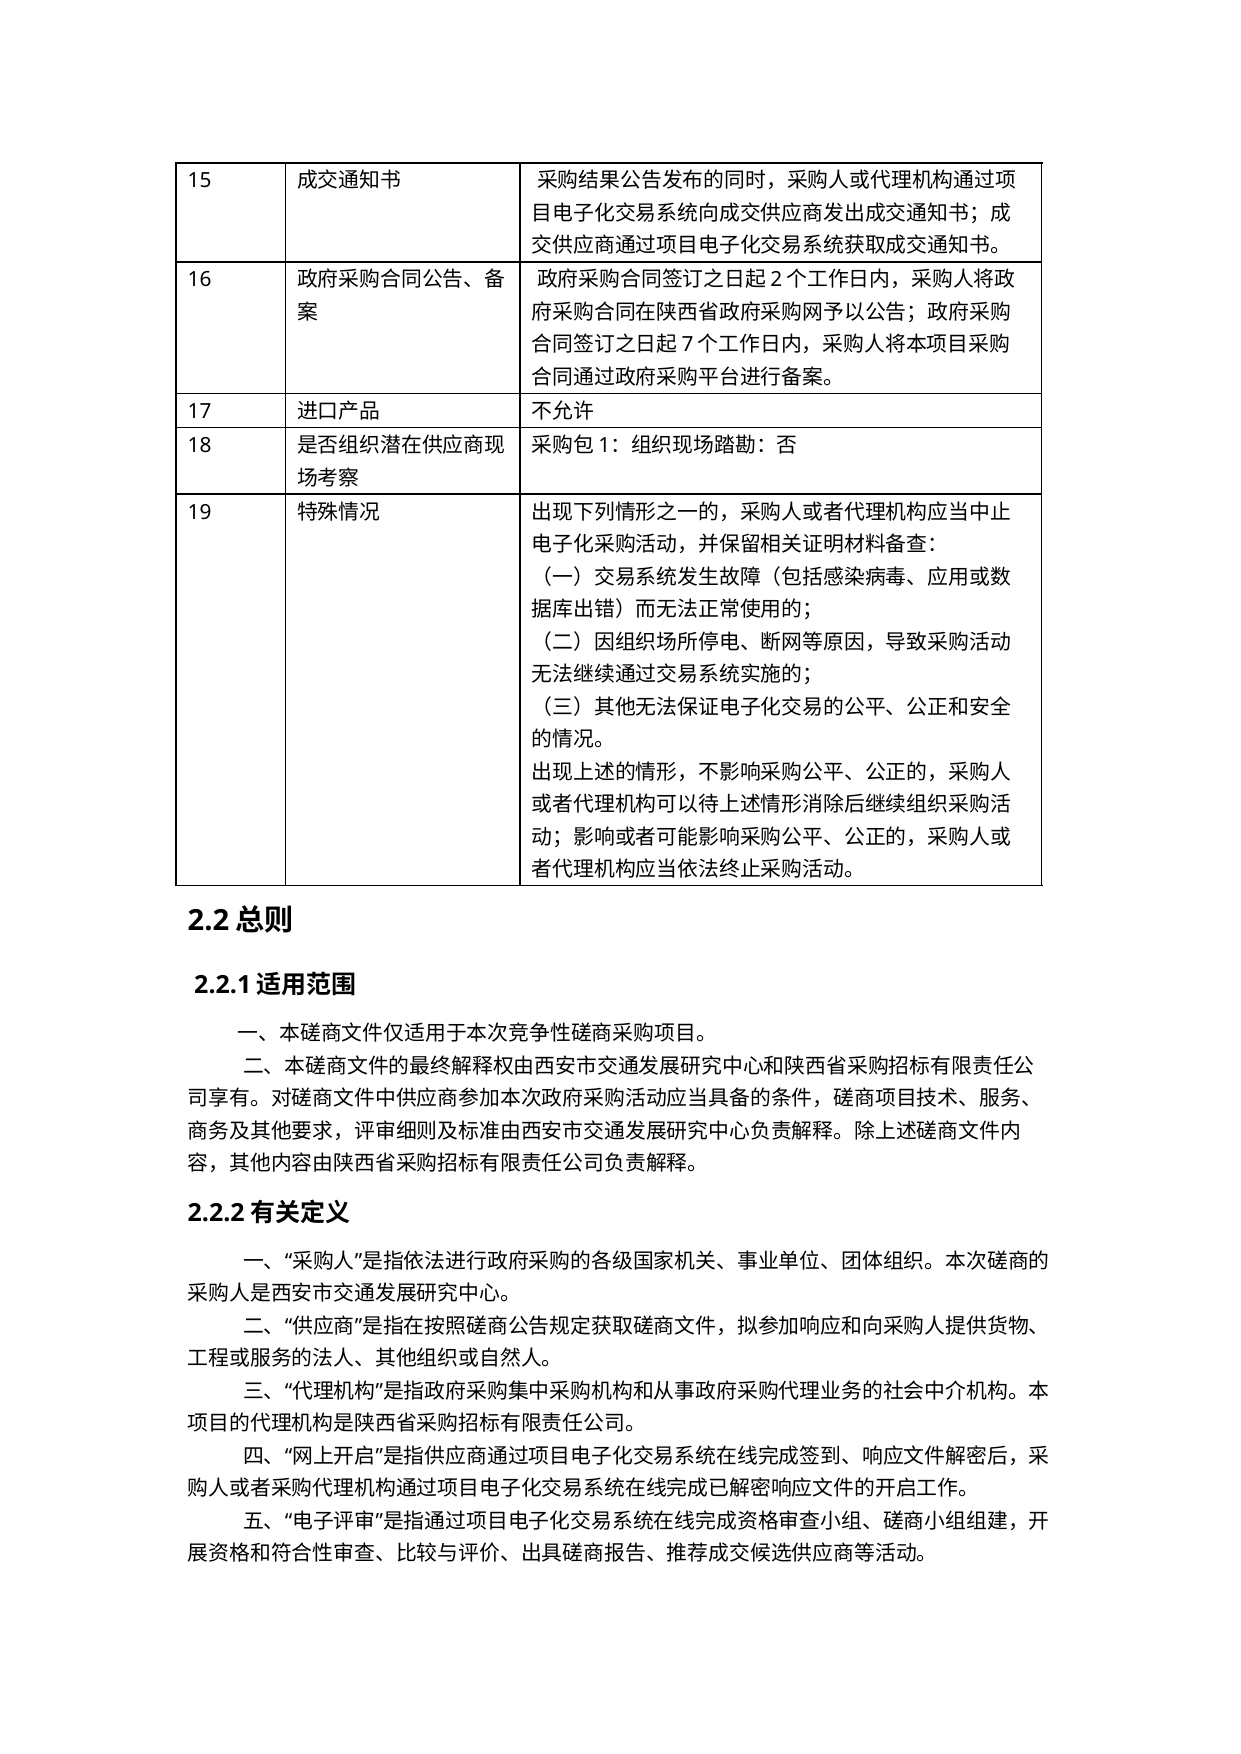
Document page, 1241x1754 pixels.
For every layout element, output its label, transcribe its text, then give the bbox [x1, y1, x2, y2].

table_cell 不允许 [521, 394, 1041, 427]
table_cell 特殊情况 [286, 495, 519, 885]
text 2.2.2有关定义 [187, 1179, 1053, 1244]
text 一、“采购人”是指依法进行政府采购的各级国家机关、事业单位、团体组织。本次磋商的采购人是西安市交通发展研究中心。 [187, 1244, 1053, 1309]
table_cell 18 [177, 428, 285, 493]
table_cell 政府采购合同公告、备案 [286, 263, 519, 393]
table_cell 16 [177, 263, 285, 393]
table_cell 19 [177, 495, 285, 885]
text 二、“供应商”是指在按照磋商公告规定获取磋商文件，拟参加响应和向采购人提供货物、工程或服务的法人、其他组织或自然人。 [187, 1309, 1053, 1374]
text 一、本磋商文件仅适用于本次竞争性磋商采购项目。 [187, 1016, 1053, 1049]
table_cell 政府采购合同签订之日起2个工作日内，采购人将政府采购合同在陕西省政府采购网予以公告；政府采购合同签订之日起7个工作日内，采购人将本项目采购合同通过政府采购平台进行备案。 [521, 263, 1041, 393]
table_cell 采购结果公告发布的同时，采购人或代理机构通过项目电子化交易系统向成交供应商发出成交通知书；成交供应商通过项目电子化交易系统获取成交通知书。 [521, 164, 1041, 261]
table_cell 15 [177, 164, 285, 261]
table_cell 出现下列情形之一的，采购人或者代理机构应当中止电子化采购活动，并保留相关证明材料备查： （一）交易系统发生故障（包括感染病毒、应用或数据库出错）而无法正常使用的； （二）因组织场所停电、断网等原因，导致采购活动无法继续通过交易系统实施的； （三）其他无法保证电子化交易的公平、公正和安全的情况。 出现上述的情形，不影响采购公平、公正的，采购人或者代理机构可以待上述情形消除后继续组织采购活动；影响或者可能影响采购公平、公正的，采购人或者代理机构应当依法终止采购活动。 [521, 495, 1041, 885]
table_cell 成交通知书 [286, 164, 519, 261]
text 四、“网上开启”是指供应商通过项目电子化交易系统在线完成签到、响应文件解密后，采购人或者采购代理机构通过项目电子化交易系统在线完成已解密响应文件的开启工作。 [187, 1439, 1053, 1504]
table_cell 17 [177, 394, 285, 427]
table_cell 是否组织潜在供应商现场考察 [286, 428, 519, 493]
table_cell 采购包1：组织现场踏勘：否 [521, 428, 1041, 493]
text 二、本磋商文件的最终解释权由西安市交通发展研究中心和陕西省采购招标有限责任公司享有。对磋商文件中供应商参加本次政府采购活动应当具备的条件，磋商项目技术、服务、商务及其他要求，评审细则及标准由西安市交通发展研究中心负责解释。除上述磋商文件内容，其他内容由陕西省采购招标有限责任公司负责解释。 [187, 1049, 1053, 1179]
text 三、“代理机构”是指政府采购集中采购机构和从事政府采购代理业务的社会中介机构。本项目的代理机构是陕西省采购招标有限责任公司。 [187, 1374, 1053, 1439]
table_cell 进口产品 [286, 394, 519, 427]
text 2.2.1适用范围 [187, 951, 1053, 1016]
text 2.2总则 [187, 886, 1053, 951]
text 五、“电子评审”是指通过项目电子化交易系统在线完成资格审查小组、磋商小组组建，开展资格和符合性审查、比较与评价、出具磋商报告、推荐成交候选供应商等活动。 [187, 1504, 1053, 1569]
